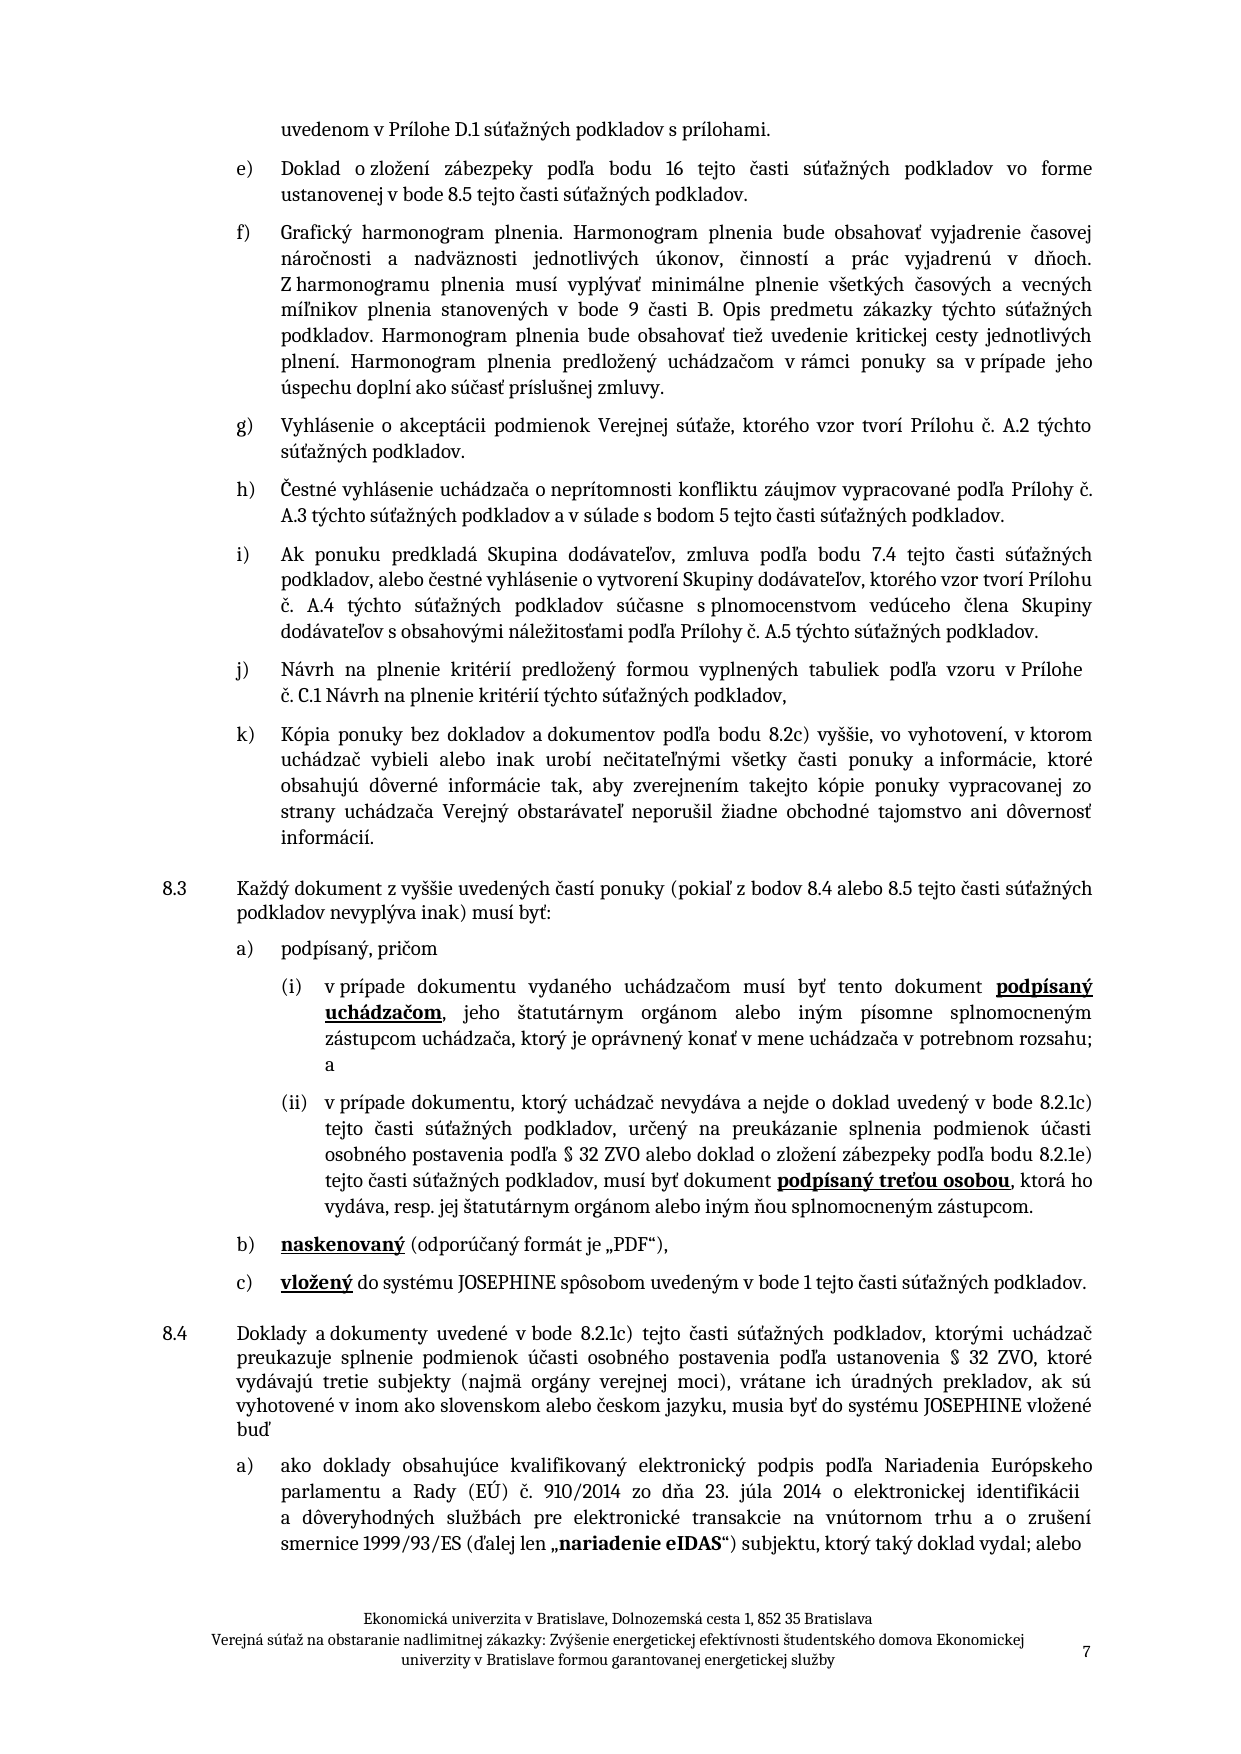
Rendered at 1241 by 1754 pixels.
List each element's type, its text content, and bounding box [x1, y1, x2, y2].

subtitle podpísaný, pričom [236, 937, 1093, 961]
subtitle Čestné vyhlásenie uchádzača o neprítomnosti konfliktu záujmov vypracované podľa Prílohy č. A.3 týchto súťažných podkladov a v súlade s bodom 19 tejto časti súťažných podkladov. [236, 478, 1093, 528]
subtitle vložený do systému JOSEPHINE spôsobom uvedeným v bode 20 tejto časti súťažných podkladov. [236, 1271, 1093, 1295]
subtitle Každý dokument z vyššie uvedených častí ponuky (pokiaľ z bodov 8.4 alebo 8.5 tejto časti súťažných podkladov nevyplýva inak) musí byť: [162, 876, 1093, 924]
subtitle ako doklady obsahujúce kvalifikovaný elektronický podpis podľa Nariadenia Európskeho parlamentu a Rady (EÚ) č. 910/2014 zo dňa 23. júla 2014 o elektronickej identifikácii a dôveryhodných službách pre elektronické transakcie na vnútornom trhu a o zrušení smernice 1999/93/ES (ďalej len „nariadenie eIDAS“) subjektu, ktorý taký doklad vydal; alebo [236, 1454, 1093, 1556]
subtitle Doklad o zložení zábezpeky podľa bodu 16 tejto časti súťažných podkladov vo forme ustanovenej v bode 8.5 tejto časti súťažných podkladov. [236, 156, 1093, 206]
subtitle naskenovaný (odporúčaný formát je „PDF“), [236, 1233, 1093, 1257]
subtitle Vyhlásenie o akceptácii podmienok Verejnej súťaže, ktorého vzor tvorí Prílohu č. A.2 týchto súťažných podkladov. [236, 414, 1093, 464]
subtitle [236, 118, 1093, 142]
subtitle v prípade dokumentu, ktorý uchádzač nevydáva a nejde o doklad uvedený v bode 8.2c) tejto časti súťažných podkladov, určený na preukázanie splnenia podmienok účasti osobného postavenia podľa § 32 ZVO alebo doklad o zložení zábezpeky podľa bodu 8.2e) tejto časti súťažných podkladov, musí byť dokument podpísaný treťou osobou, ktorá ho vydáva, resp. jej štatutárnym orgánom alebo iným ňou splnomocneným zástupcom. [281, 1091, 1093, 1218]
subtitle v prípade dokumentu vydaného uchádzačom musí byť tento dokument podpísaný uchádzačom, jeho štatutárnym orgánom alebo iným písomne splnomocneným zástupcom uchádzača, ktorý je oprávnený konať v mene uchádzača v potrebnom rozsahu; a [281, 975, 1093, 1077]
subtitle Grafický harmonogram plnenia. Harmonogram plnenia bude obsahovať vyjadrenie časovej náročnosti a nadväznosti jednotlivých úkonov, činností a prác vyjadrenú v dňoch. Z harmonogramu plnenia musí vyplývať minimálne plnenie všetkých časových a vecných míľnikov plnenia stanovených v bode 9 časti B. Opis predmetu zákazky týchto súťažných podkladov. Harmonogram plnenia bude obsahovať tiež uvedenie kritickej cesty jednotlivých plnení. Harmonogram plnenia predložený uchádzačom v rámci ponuky sa v prípade jeho úspechu doplní ako súčasť príslušnej zmluvy. [236, 221, 1093, 399]
subtitle Návrh na plnenie kritérií predložený formou vyplnených tabuliek podľa vzoru v Prílohe č. C.1 Návrh na plnenie kritérií týchto súťažných podkladov, [236, 658, 1093, 708]
subtitle Ak ponuku predkladá Skupina dodávateľov, zmluva podľa bodu 7.4 tejto časti súťažných podkladov, alebo čestné vyhlásenie o vytvorení Skupiny dodávateľov, ktorého vzor tvorí Prílohu č. A.4 týchto súťažných podkladov súčasne s plnomocenstvom vedúceho člena Skupiny dodávateľov s obsahovými náležitosťami podľa Prílohy č. A.5 týchto súťažných podkladov. [236, 542, 1093, 644]
subtitle Doklady a dokumenty uvedené v bode 8.2c) tejto časti súťažných podkladov, ktorými uchádzač preukazuje splnenie podmienok účasti osobného postavenia podľa ustanovenia § 32 ZVO, ktoré vydávajú tretie subjekty (najmä orgány verejnej moci), vrátane ich úradných prekladov, ak sú vyhotovené v inom ako slovenskom alebo českom jazyku, musia byť do systému JOSEPHINE vložené buď [162, 1322, 1093, 1442]
subtitle Kópia ponuky bez dokladov a dokumentov podľa bodu 8.2c) vyššie, vo vyhotovení, v ktorom uchádzač vybieli alebo inak urobí nečitateľnými všetky časti ponuky a informácie, ktoré obsahujú dôverné informácie tak, aby zverejnením takejto kópie ponuky vypracovanej zo strany uchádzača Verejný obstarávateľ neporušil žiadne obchodné tajomstvo ani dôvernosť informácií. [236, 722, 1093, 849]
